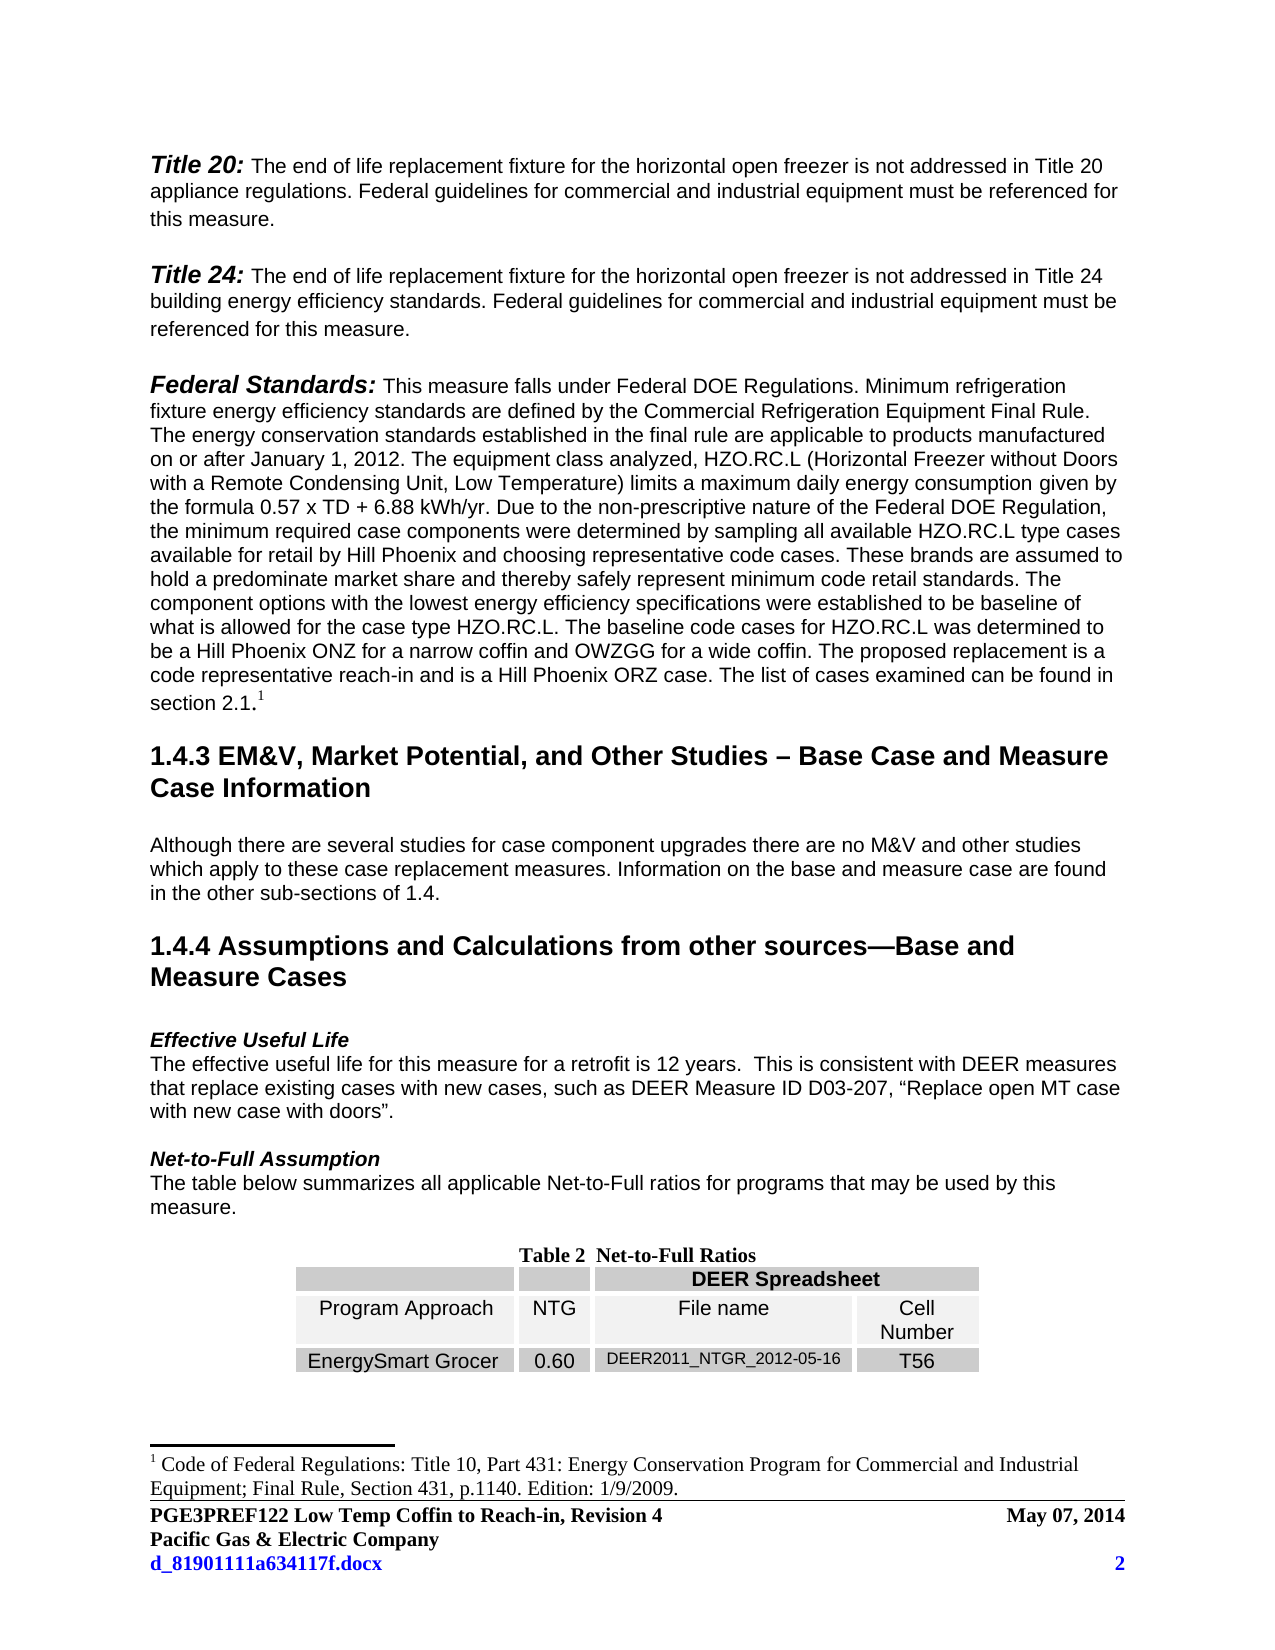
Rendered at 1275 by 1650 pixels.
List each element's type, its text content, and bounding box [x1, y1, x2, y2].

text Title 20: The end of life replacement fixture for the horizontal open freezer is not addressed in Title 20 appliance regulations. Federal guidelines for commercial and industrial equipment must be referenced for this measure. [150, 150, 1125, 231]
table_header DEER Spreadsheet [595, 1267, 979, 1291]
table_cell EnergySmart Grocer [296, 1348, 514, 1372]
table_cell Program Approach [296, 1296, 514, 1344]
table_header [519, 1267, 590, 1291]
text The table below summarizes all applicable Net-to-Full ratios for programs that may be used by this measure. [150, 1171, 1125, 1219]
text The effective useful life for this measure for a retrofit is 12 years. This is consistent with DEER measures that replace existing cases with new cases, such as DEER Measure ID D03-207, “Replace open MT case with new case with doors”. [150, 1051, 1125, 1123]
text Table 2 Net-to-Full Ratios [150, 1243, 1125, 1267]
table_header [296, 1267, 514, 1291]
table_cell T56 [857, 1348, 979, 1372]
table_cell File name [595, 1296, 852, 1344]
subtitle 1.4.3 EM&V, Market Potential, and Other Studies – Base Case and Measure Case Information [150, 740, 1125, 803]
text Effective Useful Life [150, 1027, 1125, 1051]
table_cell NTG [519, 1296, 590, 1344]
table_cell 0.60 [519, 1348, 590, 1372]
subtitle 1.4.4 Assumptions and Calculations from other sources—Base and Measure Cases [150, 930, 1125, 992]
text Federal Standards: This measure falls under Federal DOE Regulations. Minimum refrigeration fixture energy efficiency standards are defined by the Commercial Refrigeration Equipment Final Rule. The energy conservation standards established in the final rule are applicable to products manufactured on or after January 1, 2012. The equipment class analyzed, HZO.RC.L (Horizontal Freezer without Doors with a Remote Condensing Unit, Low Temperature) limits a maximum daily energy consumption given by the formula 0.57 x TD + 6.88 kWh/yr. Due to the non-prescriptive nature of the Federal DOE Regulation, the minimum required case components were determined by sampling all available HZO.RC.L type cases available for retail by Hill Phoenix and choosing representative code cases. These brands are assumed to hold a predominate market share and thereby safely represent minimum code retail standards. The component options with the lowest energy efficiency specifications were established to be baseline of what is allowed for the case type HZO.RC.L. The baseline code cases for HZO.RC.L was determined to be a Hill Phoenix ONZ for a narrow coffin and OWZGG for a wide coffin. The proposed replacement is a code representative reach-in and is a Hill Phoenix ORZ case. The list of cases examined can be found in section 2.1. [150, 370, 1125, 715]
text Although there are several studies for case component upgrades there are no M&V and other studies which apply to these case replacement measures. Information on the base and measure case are found in the other sub-sections of 1.4. [150, 833, 1125, 905]
text Net-to-Full Assumption [150, 1147, 1125, 1171]
table_cell Cell Number [857, 1296, 979, 1344]
text Title 24: The end of life replacement fixture for the horizontal open freezer is not addressed in Title 24 building energy efficiency standards. Federal guidelines for commercial and industrial equipment must be referenced for this measure. [150, 260, 1125, 342]
table_cell DEER2011_NTGR_2012-05-16 [595, 1348, 852, 1372]
